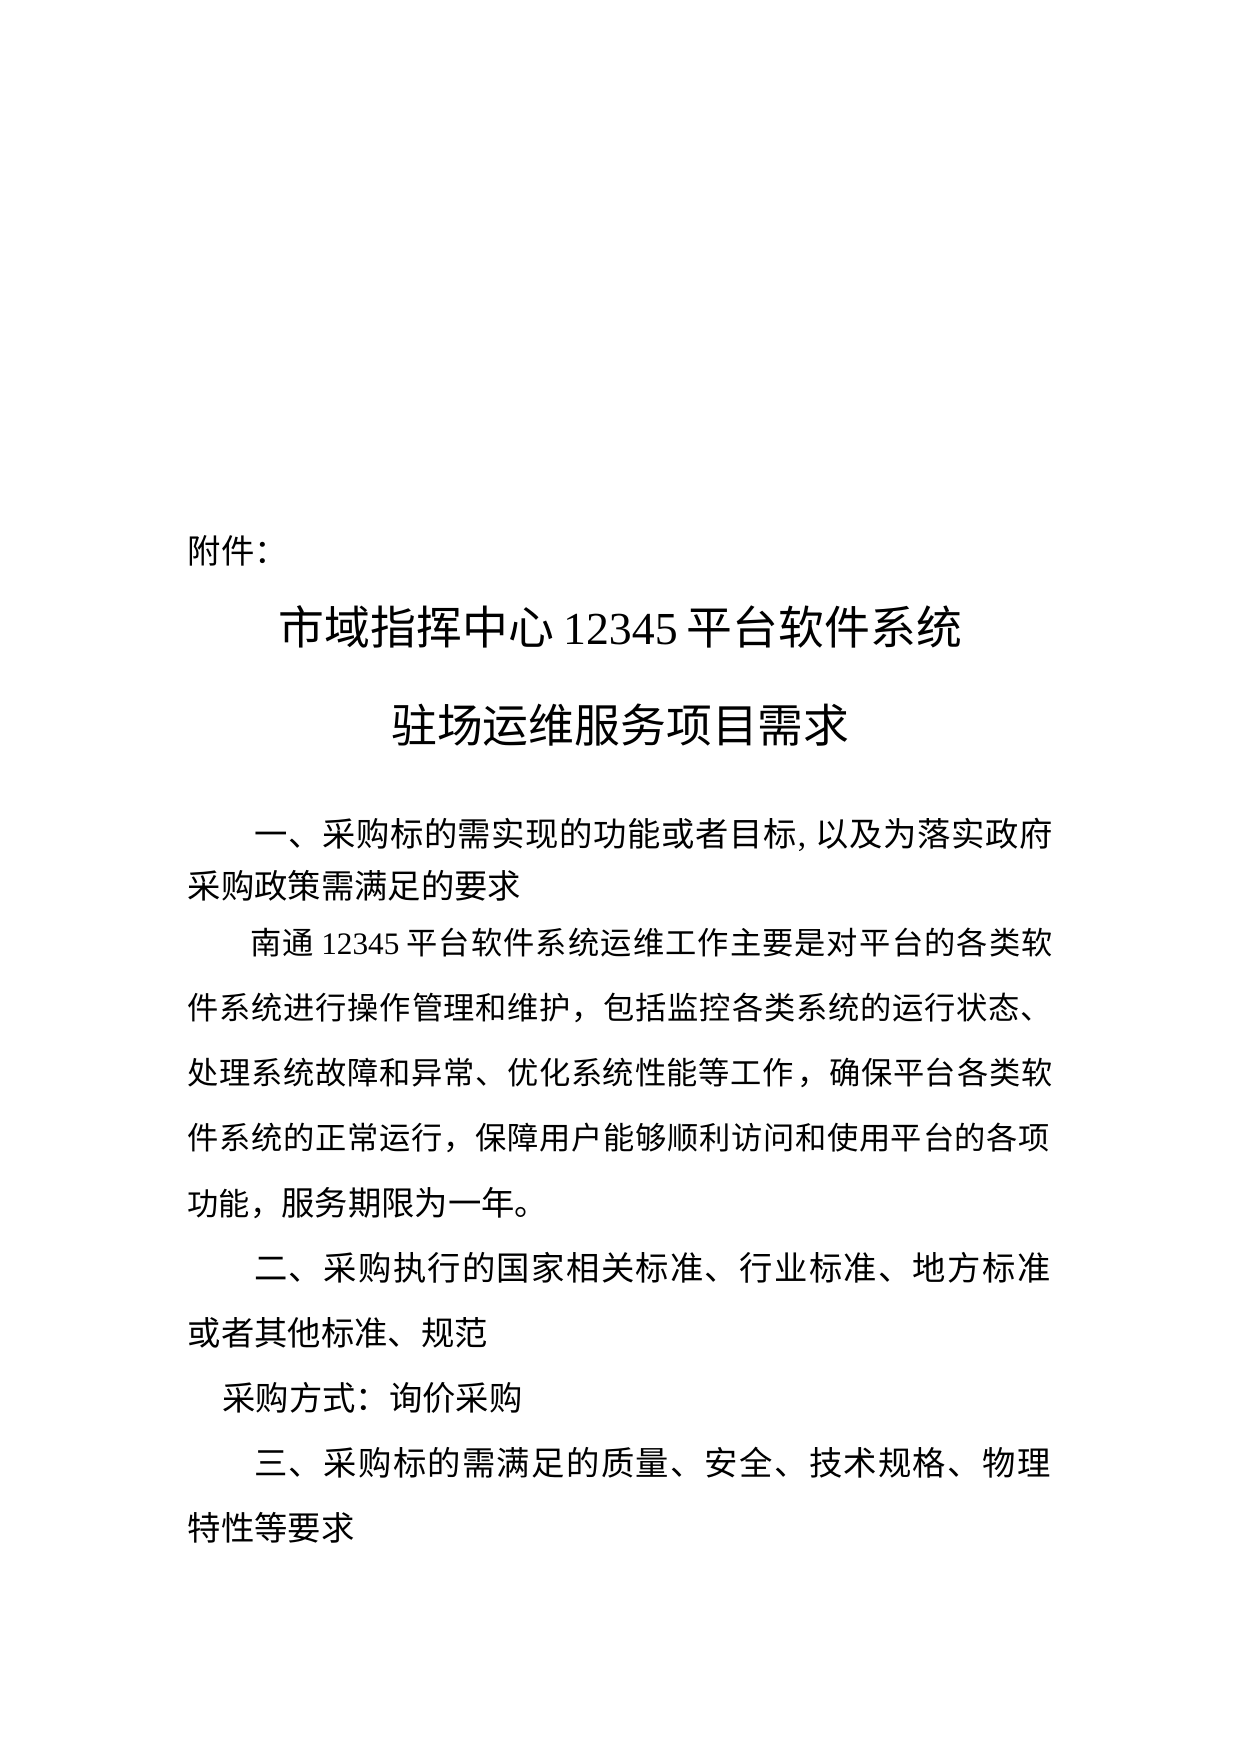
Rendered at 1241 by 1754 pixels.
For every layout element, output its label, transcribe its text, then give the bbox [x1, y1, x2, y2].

text 采购方式：询价采购 [187, 1363, 1053, 1428]
text 三、采购标的需满足的质量、安全、技术规格、物理特性等要求 [187, 1428, 1053, 1558]
text 驻场运维服务项目需求 [187, 674, 1053, 771]
text 南通12345平台软件系统运维工作主要是对平台的各类软件系统进行操作管理和维护，包括监控各类系统的运行状态、处理系统故障和异常、优化系统性能等工作，确保平台各类软件系统的正常运行，保障用户能够顺利访问和使用平台的各项功能，服务期限为一年。 [187, 908, 1053, 1233]
text 附件： [187, 515, 1053, 576]
text 二、采购执行的国家相关标准、行业标准、地方标准或者其他标准、规范 [187, 1233, 1053, 1363]
text 市域指挥中心12345平台软件系统 [187, 576, 1053, 674]
text 一、采购标的需实现的功能或者目标, 以及为落实政府采购政策需满足的要求 [187, 804, 1053, 908]
